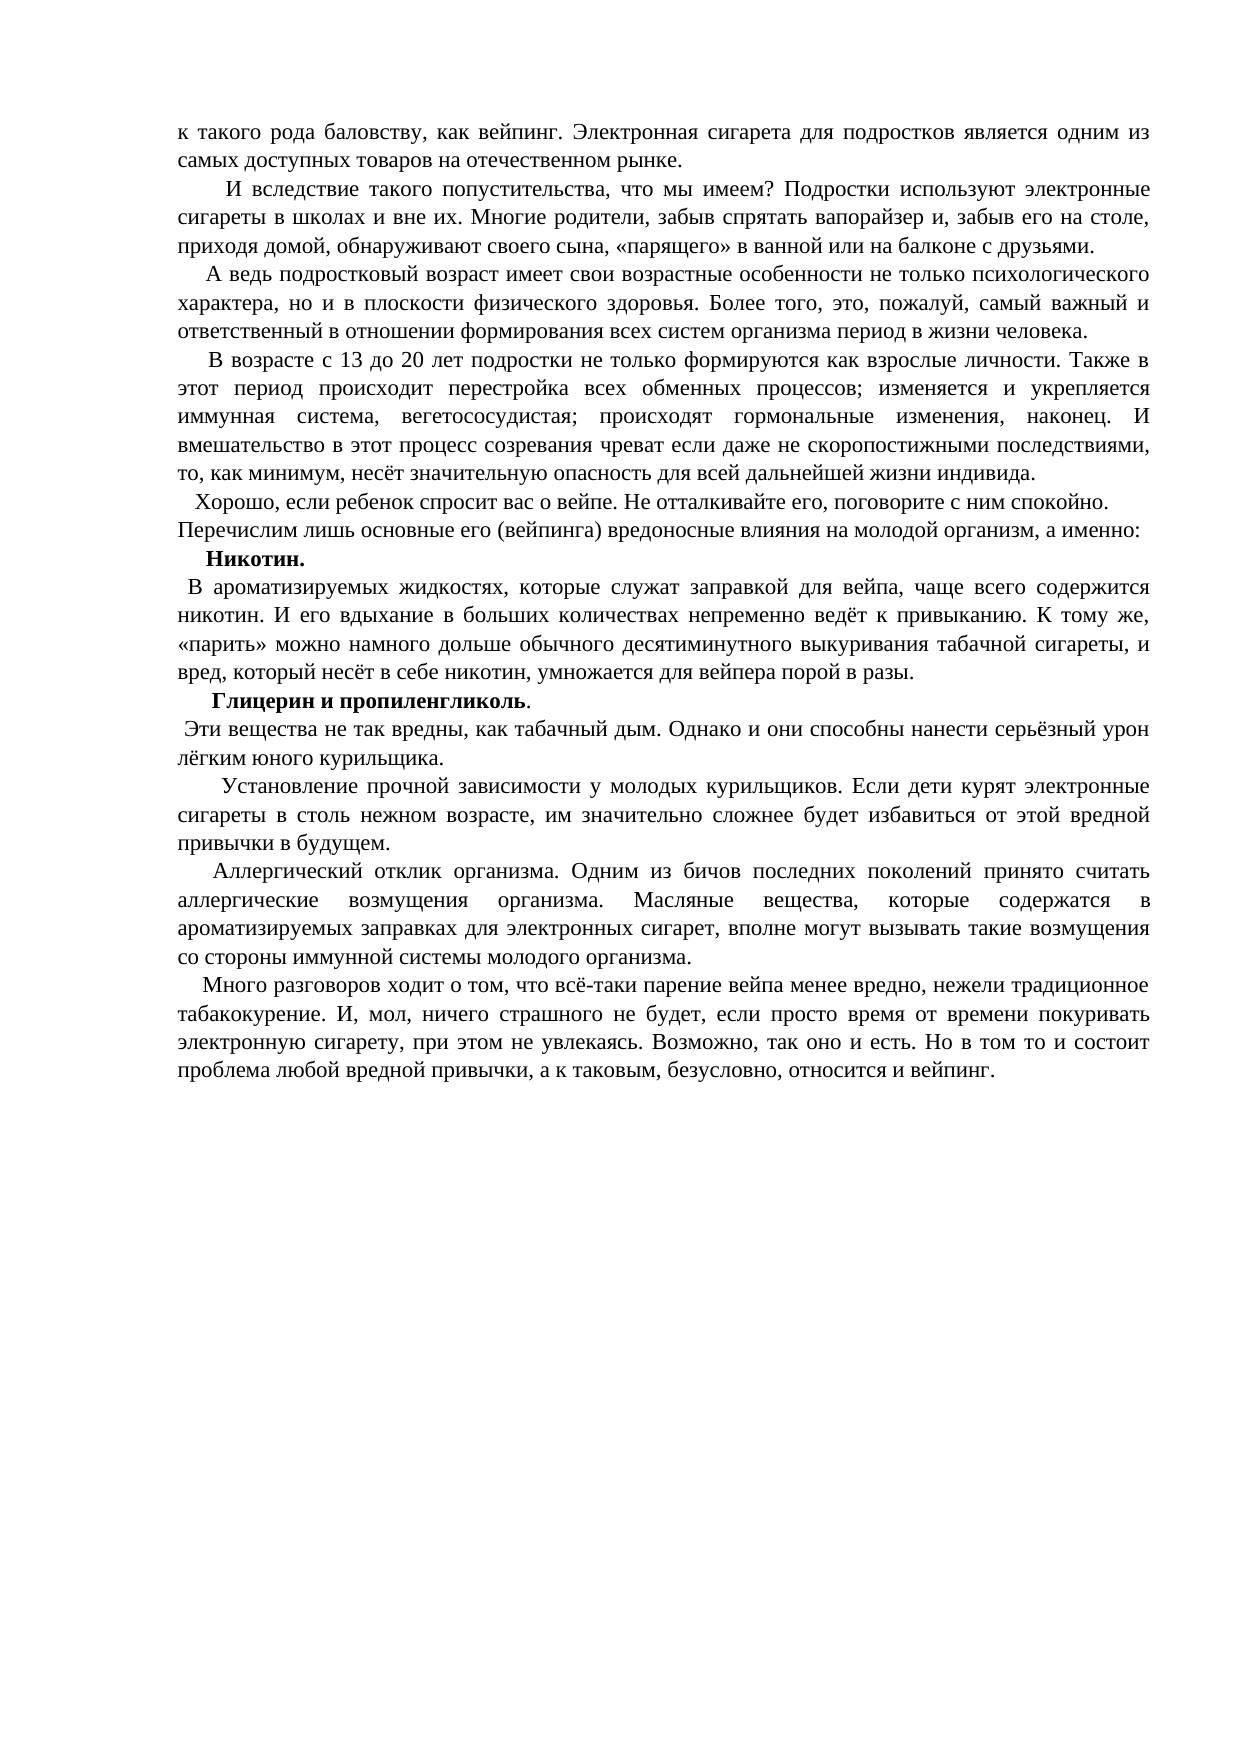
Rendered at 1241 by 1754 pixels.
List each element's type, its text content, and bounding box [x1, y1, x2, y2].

text В ароматизируемых жидкостях, которые служат заправкой для вейпа, чаще всего содержится никотин. И его вдыхание в больших количествах непременно ведёт к привыканию. К тому же, «парить» можно намного дольше обычного десятиминутного выкуривания табачной сигареты, и вред, который несёт в себе никотин, умножается для вейпера порой в разы. [177, 573, 1152, 685]
text Установление прочной зависимости у молодых курильщиков. Если дети курят электронные сигареты в столь нежном возрасте, им значительно сложнее будет избавиться от этой вредной привычки в будущем. [177, 772, 1152, 855]
text А ведь подростковый возраст имеет свои возрастные особенности не только психологического характера, но и в плоскости физического здоровья. Более того, это, пожалуй, самый важный и ответственный в отношении формирования всех систем организма период в жизни человека. [177, 260, 1152, 343]
text Эти вещества не так вредны, как табачный дым. Однако и они способны нанести серьёзный урон лёгким юного курильщика. [177, 715, 1152, 770]
text Глицерин и пропиленгликоль. [177, 687, 1152, 713]
text Много разговоров ходит о том, что всё-таки парение вейпа менее вредно, нежели традиционное табакокурение. И, мол, ничего страшного не будет, если просто время от времени покуривать электронную сигарету, при этом не увлекаясь. Возможно, так оно и есть. Но в том то и состоит проблема любой вредной привычки, а к таковым, безусловно, относится и вейпинг. [177, 971, 1152, 1083]
text И вследствие такого попустительства, что мы имеем? Подростки используют электронные сигареты в школах и вне их. Многие родители, забыв спрятать вапорайзер и, забыв его на столе, приходя домой, обнаруживают своего сына, «парящего» в ванной или на балконе с друзьями. [177, 175, 1152, 258]
text Хорошо, если ребенок спросит вас о вейпе. Не отталкивайте его, поговорите с ним спокойно. [177, 488, 1152, 514]
text Перечислим лишь основные его (вейпинга) вредоносные влияния на молодой организм, а именно: [177, 516, 1152, 543]
text Аллергический отклик организма. Одним из бичов последних поколений принято считать аллергические возмущения организма. Масляные вещества, которые содержатся в ароматизируемых заправках для электронных сигарет, вполне могут вызывать такие возмущения со стороны иммунной системы молодого организма. [177, 857, 1152, 969]
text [177, 118, 1152, 173]
text Никотин. [177, 545, 1152, 571]
text В возрасте с 13 до 20 лет подростки не только формируются как взрослые личности. Также в этот период происходит перестройка всех обменных процессов; изменяется и укрепляется иммунная система, вегетососудистая; происходят гормональные изменения, наконец. И вмешательство в этот процесс созревания чреват если даже не скоропостижными последствиями, то, как минимум, несёт значительную опасность для всей дальнейшей жизни индивида. [177, 346, 1152, 486]
